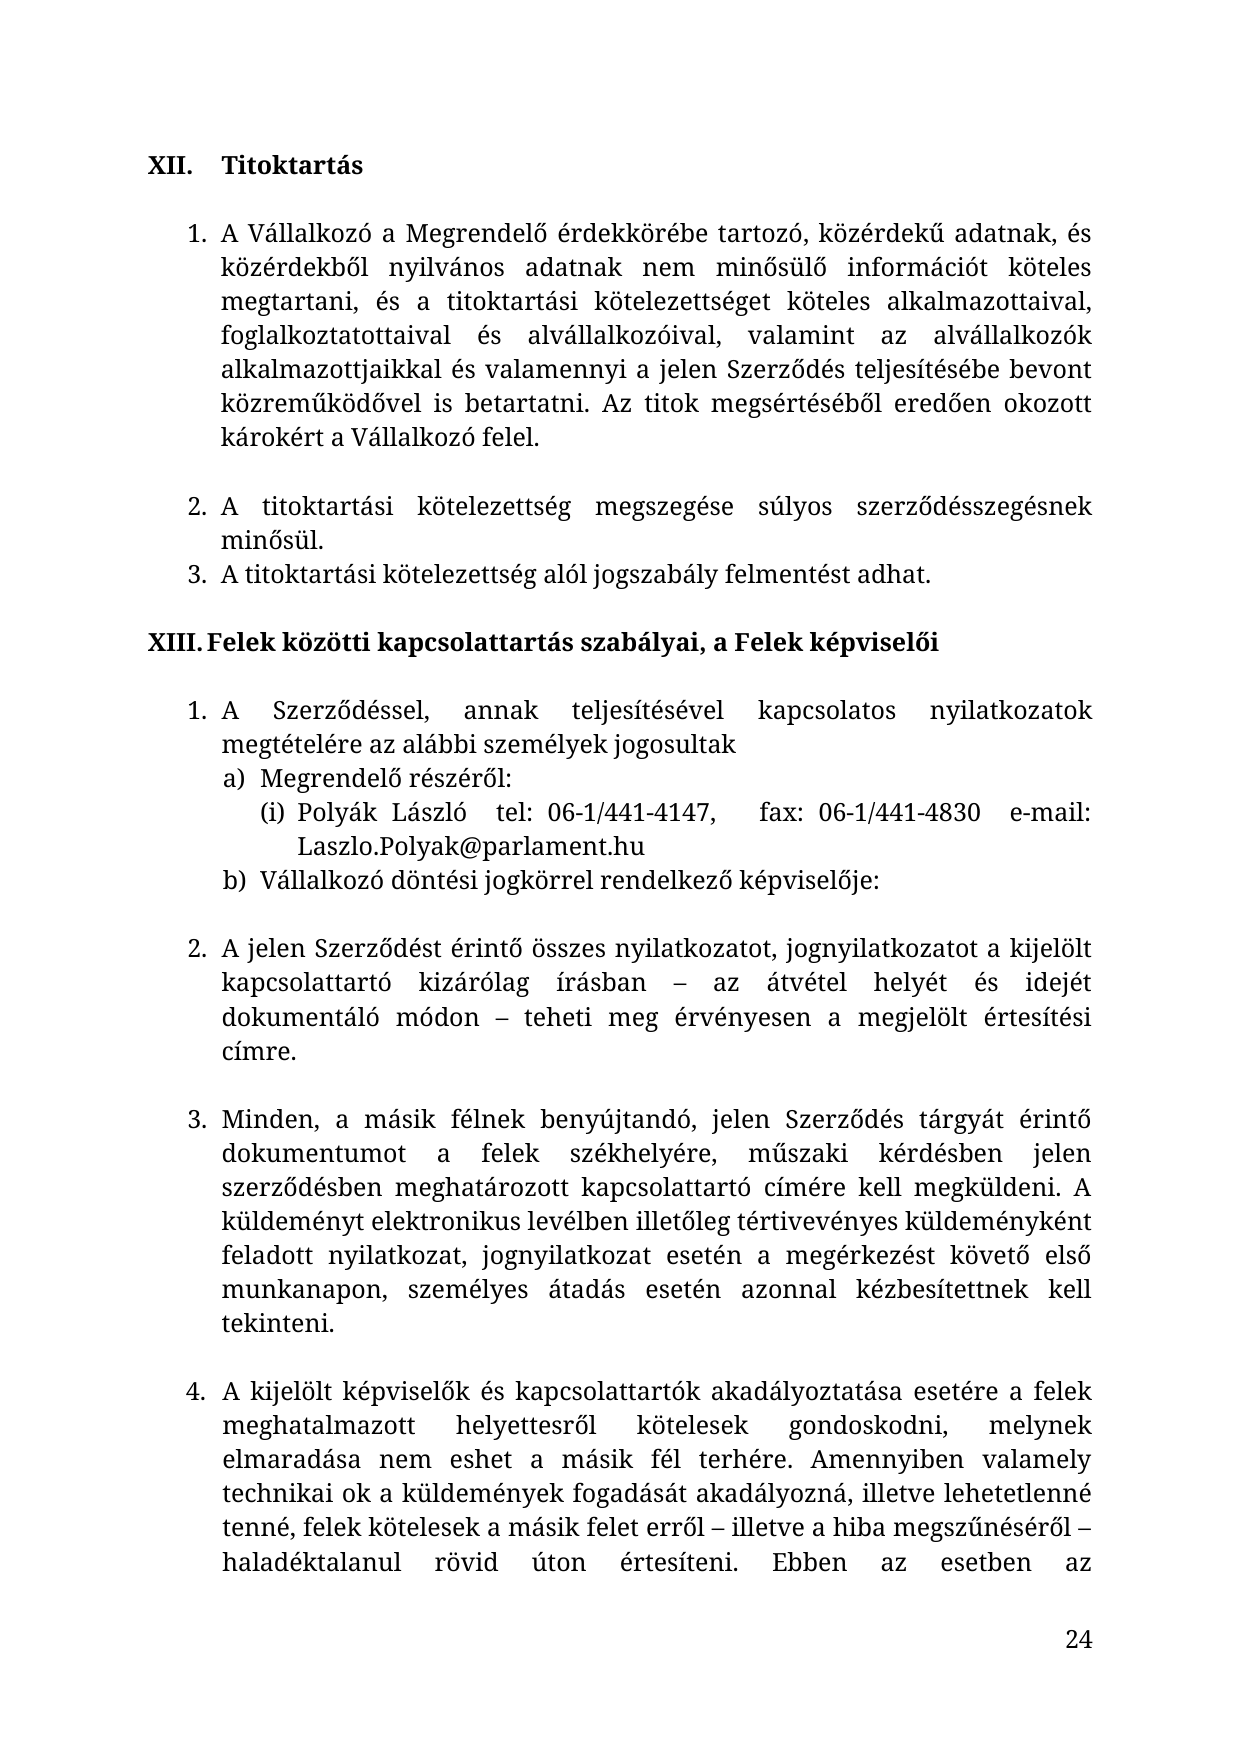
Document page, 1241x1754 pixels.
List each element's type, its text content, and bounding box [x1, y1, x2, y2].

list A Vállalkozó a Megrendelő érdekkörébe tartozó, közérdekű adatnak, és közérdekből nyilvános adatnak nem minősülő információt köteles megtartani, és a titoktartási kötelezettséget köteles alkalmazottaival, foglalkoztatottaival és alvállalkozóival, valamint az alvállalkozók alkalmazottjaikkal és valamennyi a jelen Szerződés teljesítésébe bevont közreműködővel is betartatni. Az titok megsértéséből eredően okozott károkért a Vállalkozó felel. [187, 216, 1093, 454]
list Titoktartás [148, 148, 1093, 182]
list A titoktartási kötelezettség megszegése súlyos szerződésszegésnek minősül. [187, 488, 1093, 556]
list A jelen Szerződést érintő összes nyilatkozatot, jognyilatkozatot a kijelölt kapcsolattartó kizárólag írásban – az átvétel helyét és idejét dokumentáló módon – teheti meg érvényesen a megjelölt értesítési címre. [187, 931, 1093, 1067]
list Polyák László tel: 06-1/441-4147, fax: 06-1/441-4830 e-mail: Laszlo.Polyak@parlament.hu [260, 795, 1093, 863]
list A Szerződéssel, annak teljesítésével kapcsolatos nyilatkozatok megtételére az alábbi személyek jogosultak [187, 693, 1093, 761]
list Vállalkozó döntési jogkörrel rendelkező képviselője: [223, 863, 1093, 897]
list A titoktartási kötelezettség alól jogszabály felmentést adhat. [187, 556, 1093, 590]
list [186, 1374, 1093, 1578]
list Megrendelő részéről: [223, 761, 1093, 795]
list Minden, a másik félnek benyújtandó, jelen Szerződés tárgyát érintő dokumentumot a felek székhelyére, műszaki kérdésben jelen szerződésben meghatározott kapcsolattartó címére kell megküldeni. A küldeményt elektronikus levélben illetőleg tértivevényes küldeményként feladott nyilatkozat, jognyilatkozat esetén a megérkezést követő első munkanapon, személyes átadás esetén azonnal kézbesítettnek kell tekinteni. [187, 1101, 1093, 1340]
list Felek közötti kapcsolattartás szabályai, a Felek képviselői [148, 624, 1093, 658]
